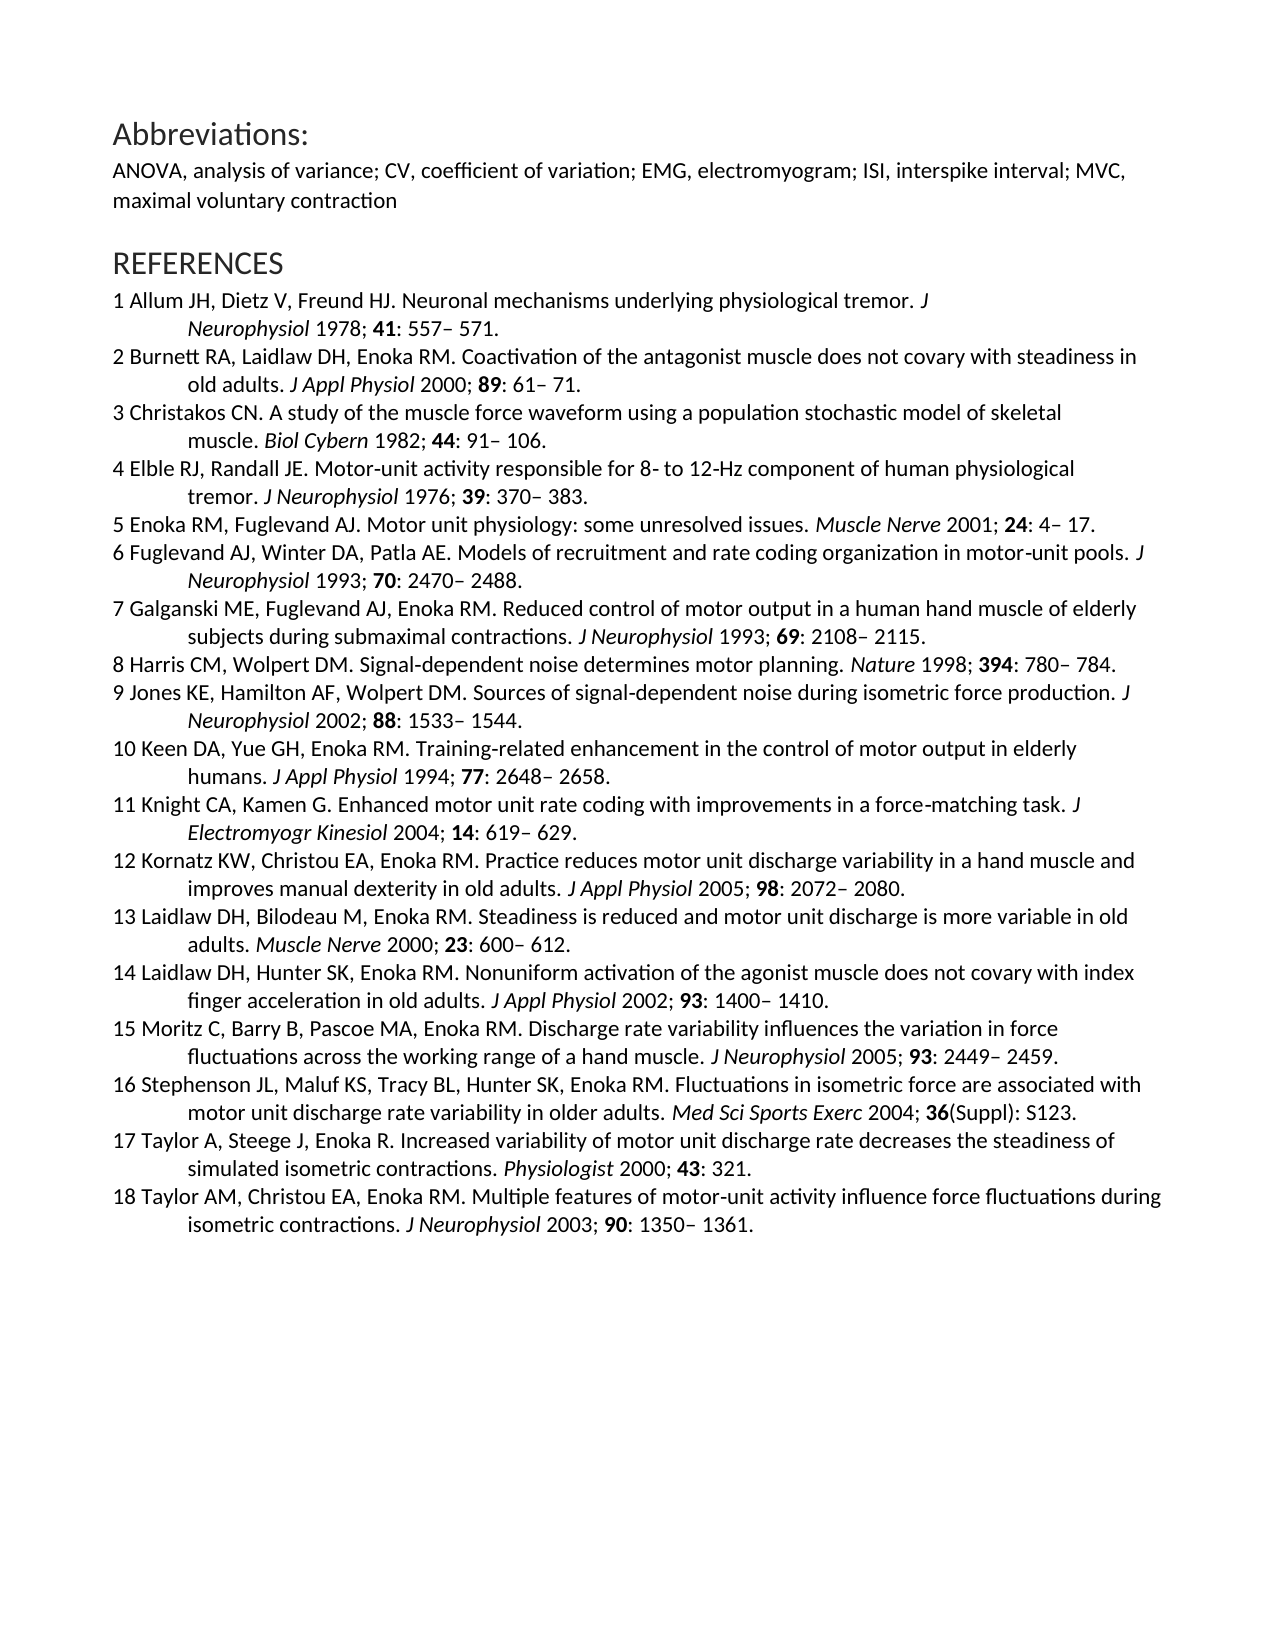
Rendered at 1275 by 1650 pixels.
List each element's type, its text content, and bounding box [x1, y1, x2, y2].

text 1 Allum JH, Dietz V, Freund HJ. Neuronal mechanisms underlying physiological tremor. J Neurophysiol 1978; 41: 557– 571. [112, 286, 1162, 342]
text 7 Galganski ME, Fuglevand AJ, Enoka RM. Reduced control of motor output in a human hand muscle of elderly subjects during submaximal contractions. J Neurophysiol 1993; 69: 2108– 2115. [112, 594, 1162, 650]
text 12 Kornatz KW, Christou EA, Enoka RM. Practice reduces motor unit discharge variability in a hand muscle and improves manual dexterity in old adults. J Appl Physiol 2005; 98: 2072– 2080. [112, 846, 1162, 902]
text 15 Moritz C, Barry B, Pascoe MA, Enoka RM. Discharge rate variability influences the variation in force fluctuations across the working range of a hand muscle. J Neurophysiol 2005; 93: 2449– 2459. [112, 1014, 1162, 1070]
subtitle REFERENCES [112, 242, 1162, 283]
text 8 Harris CM, Wolpert DM. Signal‐dependent noise determines motor planning. Nature 1998; 394: 780– 784. [112, 650, 1162, 678]
text 16 Stephenson JL, Maluf KS, Tracy BL, Hunter SK, Enoka RM. Fluctuations in isometric force are associated with motor unit discharge rate variability in older adults. Med Sci Sports Exerc 2004; 36(Suppl): S123. [112, 1070, 1162, 1126]
subtitle Abbreviations: [112, 112, 1162, 153]
text 13 Laidlaw DH, Bilodeau M, Enoka RM. Steadiness is reduced and motor unit discharge is more variable in old adults. Muscle Nerve 2000; 23: 600– 612. [112, 902, 1162, 958]
text 14 Laidlaw DH, Hunter SK, Enoka RM. Nonuniform activation of the agonist muscle does not covary with index finger acceleration in old adults. J Appl Physiol 2002; 93: 1400– 1410. [112, 958, 1162, 1014]
text 4 Elble RJ, Randall JE. Motor‐unit activity responsible for 8‐ to 12‐Hz component of human physiological tremor. J Neurophysiol 1976; 39: 370– 383. [112, 454, 1162, 510]
text 5 Enoka RM, Fuglevand AJ. Motor unit physiology: some unresolved issues. Muscle Nerve 2001; 24: 4– 17. [112, 510, 1162, 538]
text 11 Knight CA, Kamen G. Enhanced motor unit rate coding with improvements in a force‐matching task. J Electromyogr Kinesiol 2004; 14: 619– 629. [112, 790, 1162, 846]
text ANOVA, analysis of variance; CV, coefficient of variation; EMG, electromyogram; ISI, interspike interval; MVC, maximal voluntary contraction [112, 156, 1162, 215]
text 18 Taylor AM, Christou EA, Enoka RM. Multiple features of motor‐unit activity influence force fluctuations during isometric contractions. J Neurophysiol 2003; 90: 1350– 1361. [112, 1182, 1162, 1238]
text 10 Keen DA, Yue GH, Enoka RM. Training‐related enhancement in the control of motor output in elderly humans. J Appl Physiol 1994; 77: 2648– 2658. [112, 734, 1162, 790]
text 9 Jones KE, Hamilton AF, Wolpert DM. Sources of signal‐dependent noise during isometric force production. J Neurophysiol 2002; 88: 1533– 1544. [112, 678, 1162, 734]
text 2 Burnett RA, Laidlaw DH, Enoka RM. Coactivation of the antagonist muscle does not covary with steadiness in old adults. J Appl Physiol 2000; 89: 61– 71. [112, 342, 1162, 398]
text 6 Fuglevand AJ, Winter DA, Patla AE. Models of recruitment and rate coding organization in motor‐unit pools. J Neurophysiol 1993; 70: 2470– 2488. [112, 538, 1162, 594]
text 3 Christakos CN. A study of the muscle force waveform using a population stochastic model of skeletal muscle. Biol Cybern 1982; 44: 91– 106. [112, 398, 1162, 454]
text 17 Taylor A, Steege J, Enoka R. Increased variability of motor unit discharge rate decreases the steadiness of simulated isometric contractions. Physiologist 2000; 43: 321. [112, 1126, 1162, 1182]
